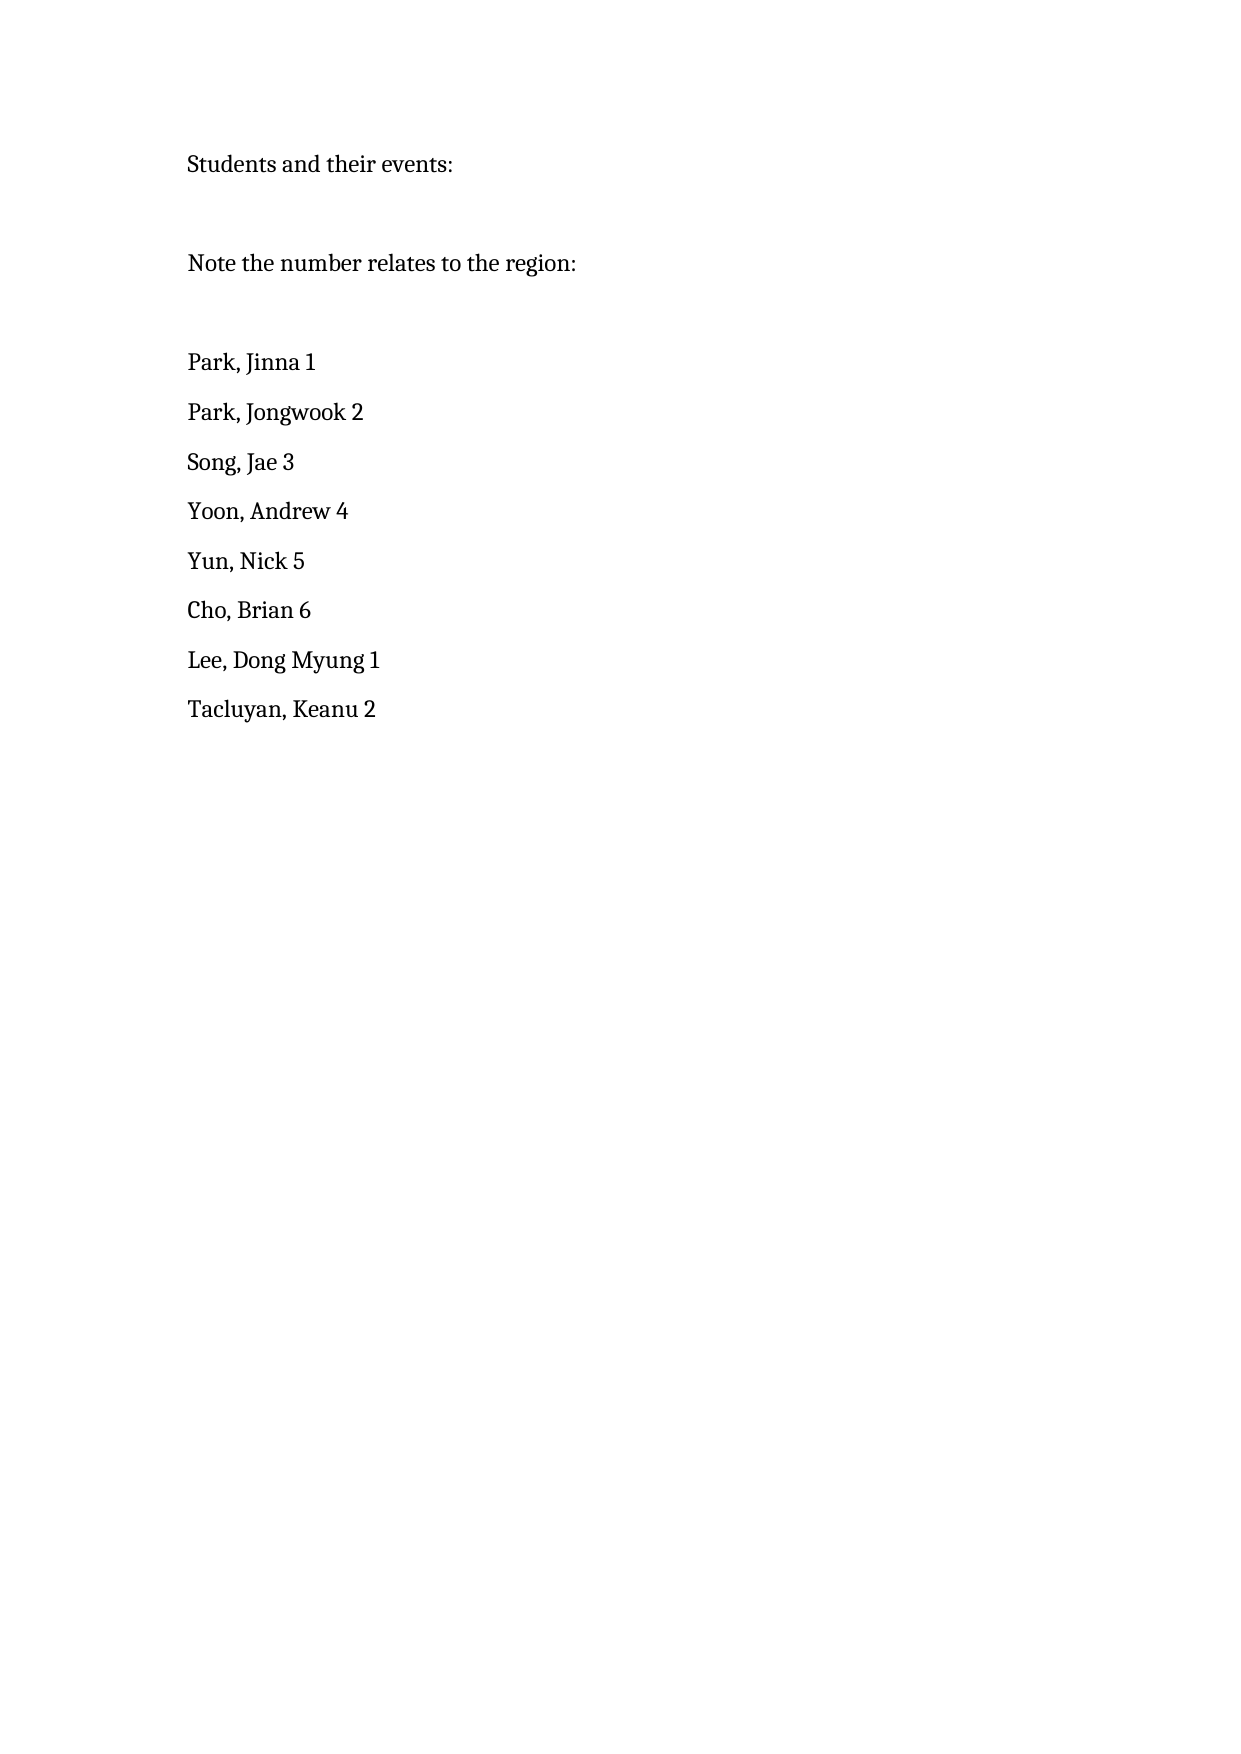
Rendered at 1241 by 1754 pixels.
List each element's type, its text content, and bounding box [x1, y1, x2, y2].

text Yun, Nick 5 [187, 547, 1053, 575]
text Yoon, Andrew 4 [187, 497, 1053, 526]
text Song, Jae 3 [187, 447, 1053, 476]
text Cho, Brian 6 [187, 596, 1053, 625]
text Tacluyan, Keanu 2 [187, 695, 1053, 724]
text Note the number relates to the region: [187, 249, 1053, 278]
text Park, Jinna 1 [187, 348, 1053, 377]
text Park, Jongwook 2 [187, 398, 1053, 427]
text Lee, Dong Myung 1 [187, 646, 1053, 674]
text Students and their events: [187, 150, 1053, 179]
